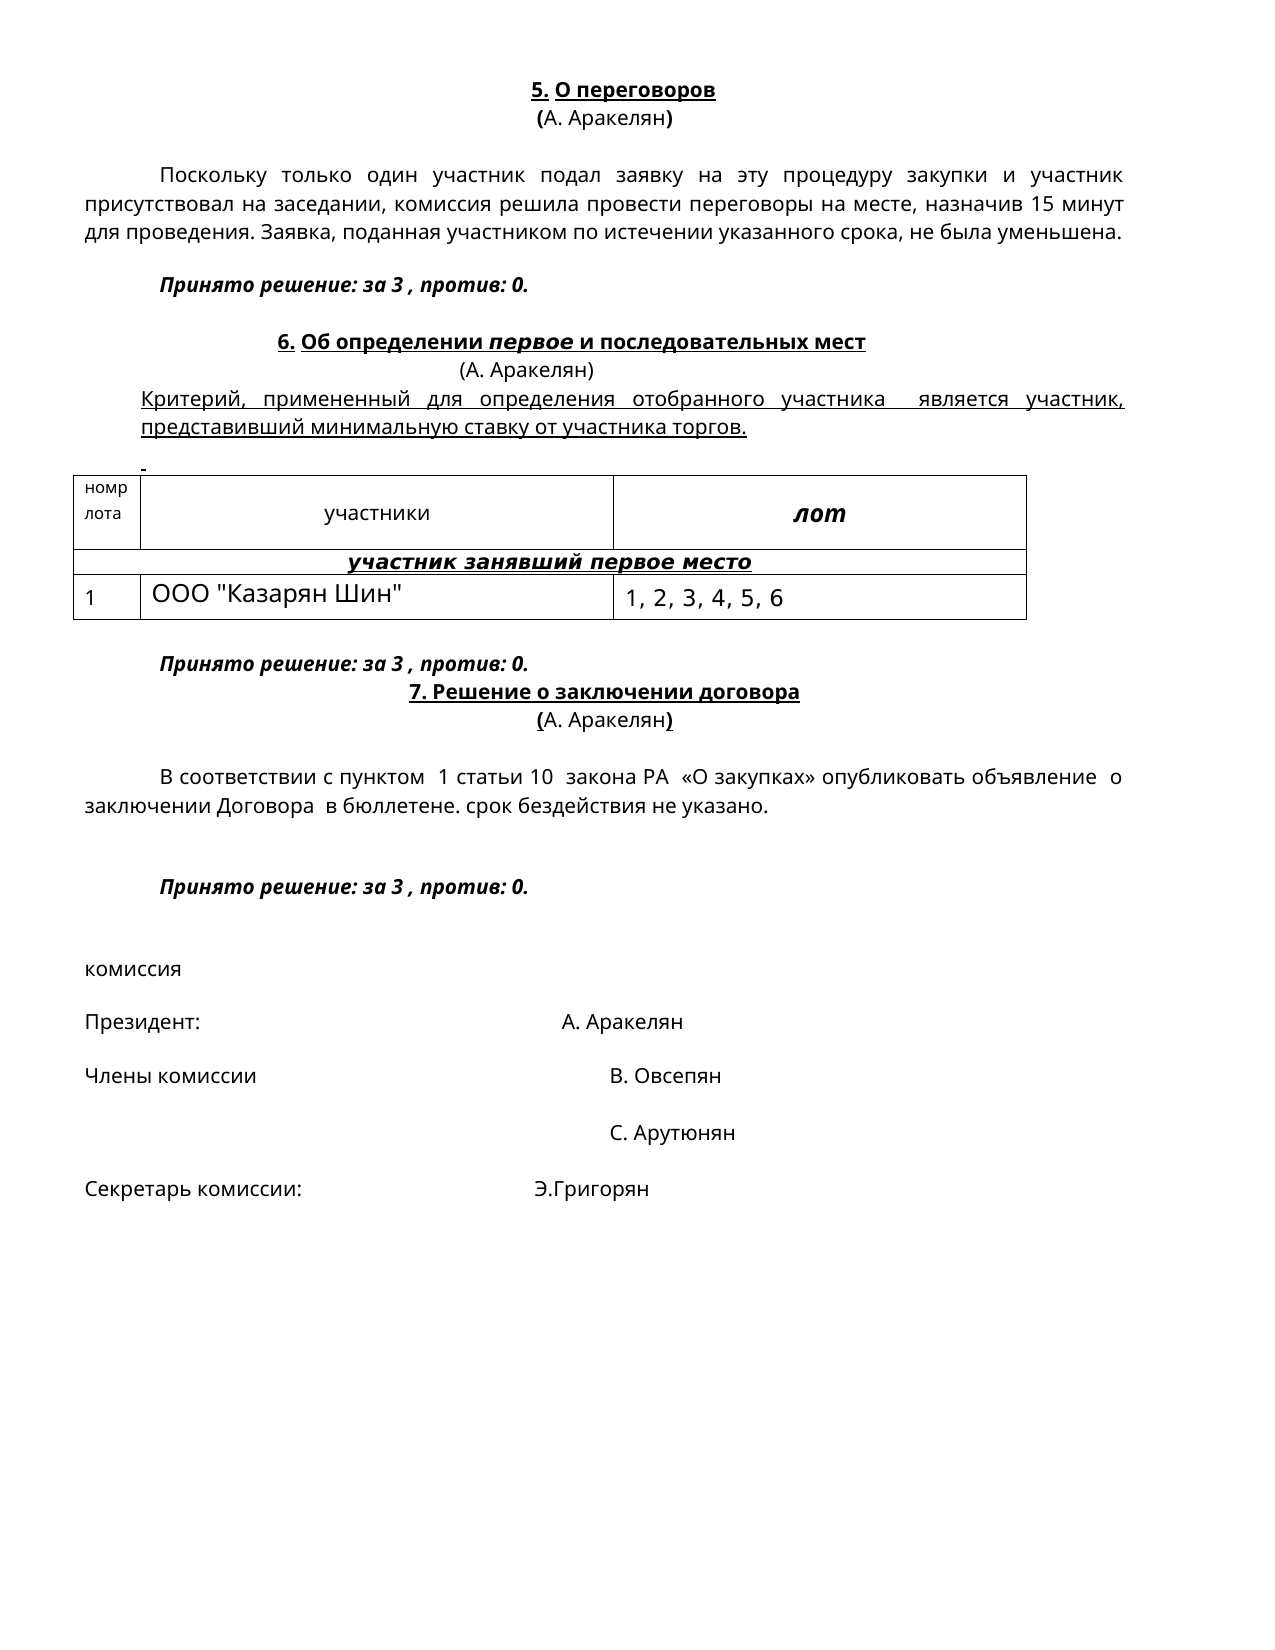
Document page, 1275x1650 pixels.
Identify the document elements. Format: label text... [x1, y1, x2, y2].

text комиссия [84, 954, 1125, 982]
text (А. Аракелян) [84, 706, 1125, 734]
text Поскольку только один участник подал заявку на эту процедуру закупки и участник присутствовал на заседании, комиссия решила провести переговоры на месте, назначив 15 минут для проведения. Заявка, поданная участником по истечении указанного срока, не была уменьшена. [84, 160, 1125, 246]
table_header участники [141, 476, 613, 549]
text С. Арутюнян [84, 1118, 1125, 1146]
table_cell 1 [74, 575, 140, 619]
text 6. Об определении первое и последовательных мест [18, 327, 1125, 355]
text Критерий, примененный для определения отобранного участника является участник, представивший минимальную ставку от участника торгов. [141, 384, 1125, 408]
text (А. Аракелян) [216, 355, 1125, 384]
table_cell ООО "Казарян Шин" [141, 575, 613, 619]
text Принято решение: за 3 , против: 0. [84, 872, 1125, 901]
text В соответствии с пунктом 1 статьи 10 закона РА «О закупках» опубликовать объявление о заключении Договора в бюллетене. срок бездействия не указано. [84, 762, 1125, 819]
text 5. О переговоров [122, 75, 1125, 103]
table_header номр лота [74, 476, 140, 549]
text Секретарь комиссии: Э.Григорян [84, 1174, 1125, 1203]
text 7. Решение о заключении договора [84, 677, 1125, 706]
text Президент: А. Аракелян [84, 1007, 1125, 1036]
text Члены комиссии В. Овсепян [84, 1061, 1125, 1089]
text Принято решение: за 3 , против: 0. [84, 649, 1125, 677]
text Принято решение: за 3 , против: 0. [84, 270, 1125, 298]
table_cell участник занявший первое место [74, 550, 1026, 574]
table_cell 1, 2, 3, 4, 5, 6 [614, 575, 1026, 619]
text Критерий, примененный для определения отобранного участника является участник, представивший минимальную ставку от участника торгов. [141, 409, 1125, 441]
table_header лот [614, 476, 1026, 549]
text (А. Аракелян) [84, 103, 1125, 132]
